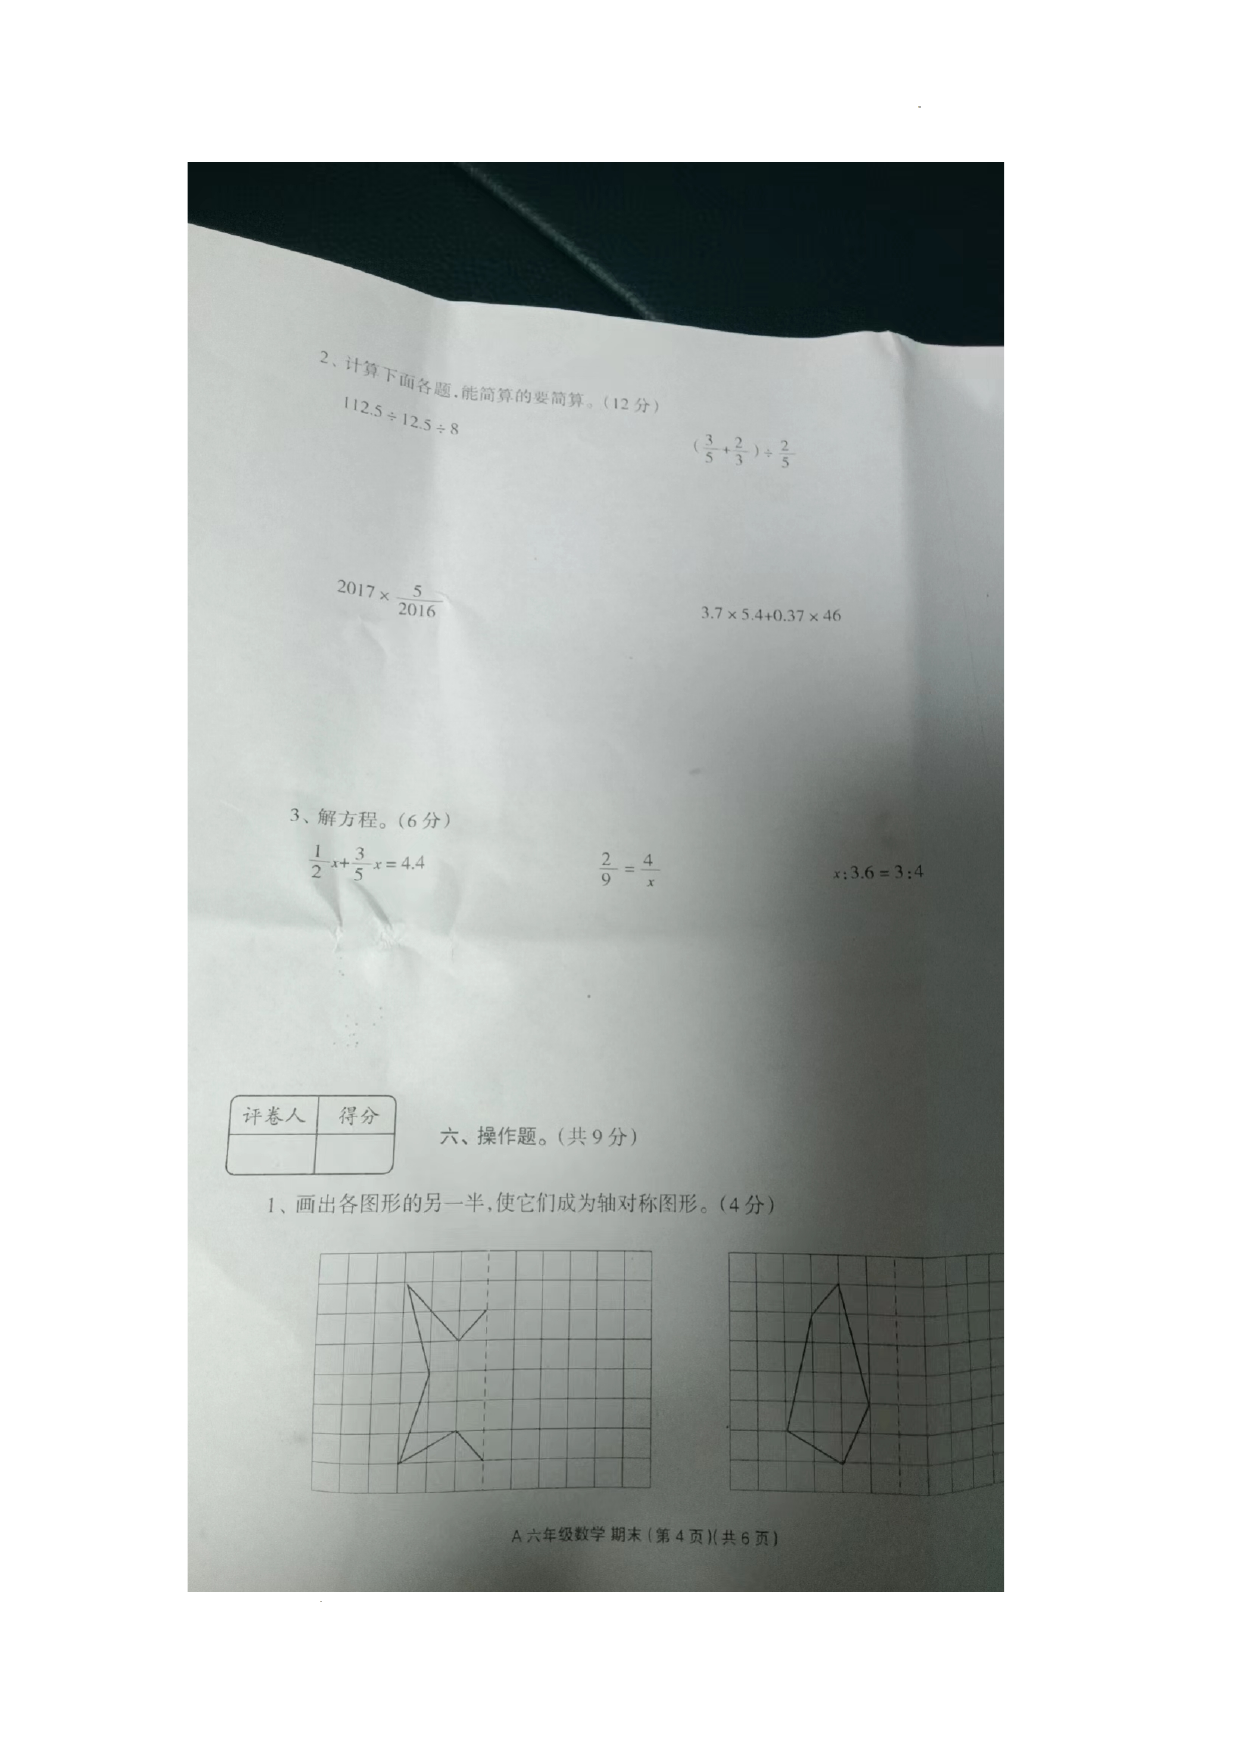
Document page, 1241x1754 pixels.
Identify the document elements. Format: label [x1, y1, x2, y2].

picture [187, 162, 1005, 1592]
